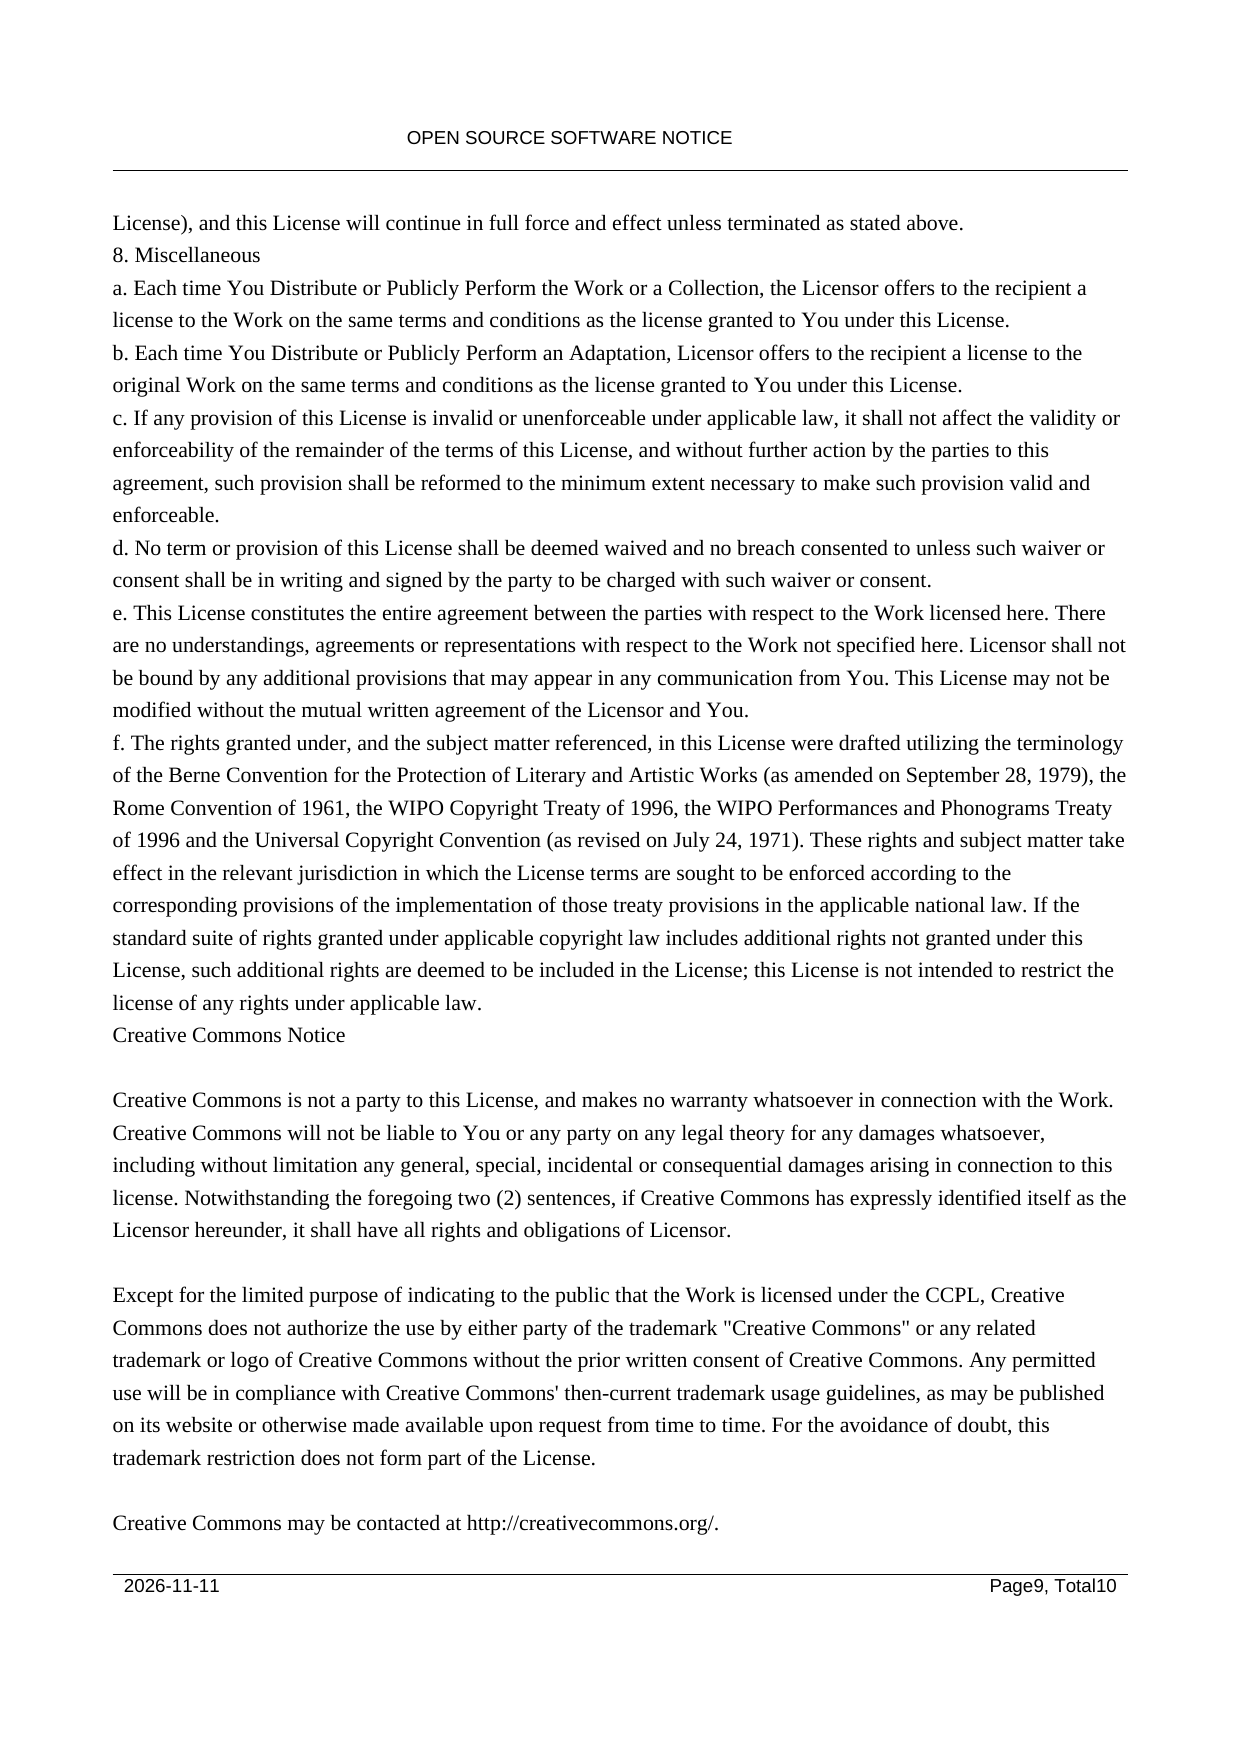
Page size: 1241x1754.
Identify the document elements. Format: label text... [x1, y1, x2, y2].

text f. The rights granted under, and the subject matter referenced, in this License were drafted utilizing the terminology of the Berne Convention for the Protection of Literary and Artistic Works (as amended on September 28, 1979), the Rome Convention of 1961, the WIPO Copyright Treaty of 1996, the WIPO Performances and Phonograms Treaty of 1996 and the Universal Copyright Convention (as revised on July 24, 1971). These rights and subject matter take effect in the relevant jurisdiction in which the License terms are sought to be enforced according to the corresponding provisions of the implementation of those treaty provisions in the applicable national law. If the standard suite of rights granted under applicable copyright law includes additional rights not granted under this License, such additional rights are deemed to be included in the License; this License is not intended to restrict the license of any rights under applicable law. [112, 726, 1128, 1019]
text Except for the limited purpose of indicating to the public that the Work is licensed under the CCPL, Creative Commons does not authorize the use by either party of the trademark "Creative Commons" or any related trademark or logo of Creative Commons without the prior written consent of Creative Commons. Any permitted use will be in compliance with Creative Commons' then-current trademark usage guidelines, as may be published on its website or otherwise made available upon request from time to time. For the avoidance of doubt, this trademark restriction does not form part of the License. [112, 1279, 1128, 1474]
text a. Each time You Distribute or Publicly Perform the Work or a Collection, the Licensor offers to the recipient a license to the Work on the same terms and conditions as the license granted to You under this License. [112, 271, 1128, 336]
text d. No term or provision of this License shall be deemed waived and no breach consented to unless such waiver or consent shall be in writing and signed by the party to be charged with such waiver or consent. [112, 531, 1128, 596]
text Creative Commons is not a party to this License, and makes no warranty whatsoever in connection with the Work. Creative Commons will not be liable to You or any party on any legal theory for any damages whatsoever, including without limitation any general, special, incidental or consequential damages arising in connection to this license. Notwithstanding the foregoing two (2) sentences, if Creative Commons has expressly identified itself as the Licensor hereunder, it shall have all rights and obligations of Licensor. [112, 1084, 1128, 1246]
text b. Each time You Distribute or Publicly Perform an Adaptation, Licensor offers to the recipient a license to the original Work on the same terms and conditions as the license granted to You under this License. [112, 336, 1128, 401]
text Creative Commons Notice [112, 1019, 1128, 1051]
text e. This License constitutes the entire agreement between the parties with respect to the Work licensed here. There are no understandings, agreements or representations with respect to the Work not specified here. Licensor shall not be bound by any additional provisions that may appear in any communication from You. This License may not be modified without the mutual written agreement of the Licensor and You. [112, 596, 1128, 726]
text c. If any provision of this License is invalid or unenforceable under applicable law, it shall not affect the validity or enforceability of the remainder of the terms of this License, and without further action by the parties to this agreement, such provision shall be reformed to the minimum extent necessary to make such provision valid and enforceable. [112, 401, 1128, 531]
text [112, 1506, 1128, 1539]
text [112, 206, 1128, 239]
text 8. Miscellaneous [112, 239, 1128, 271]
